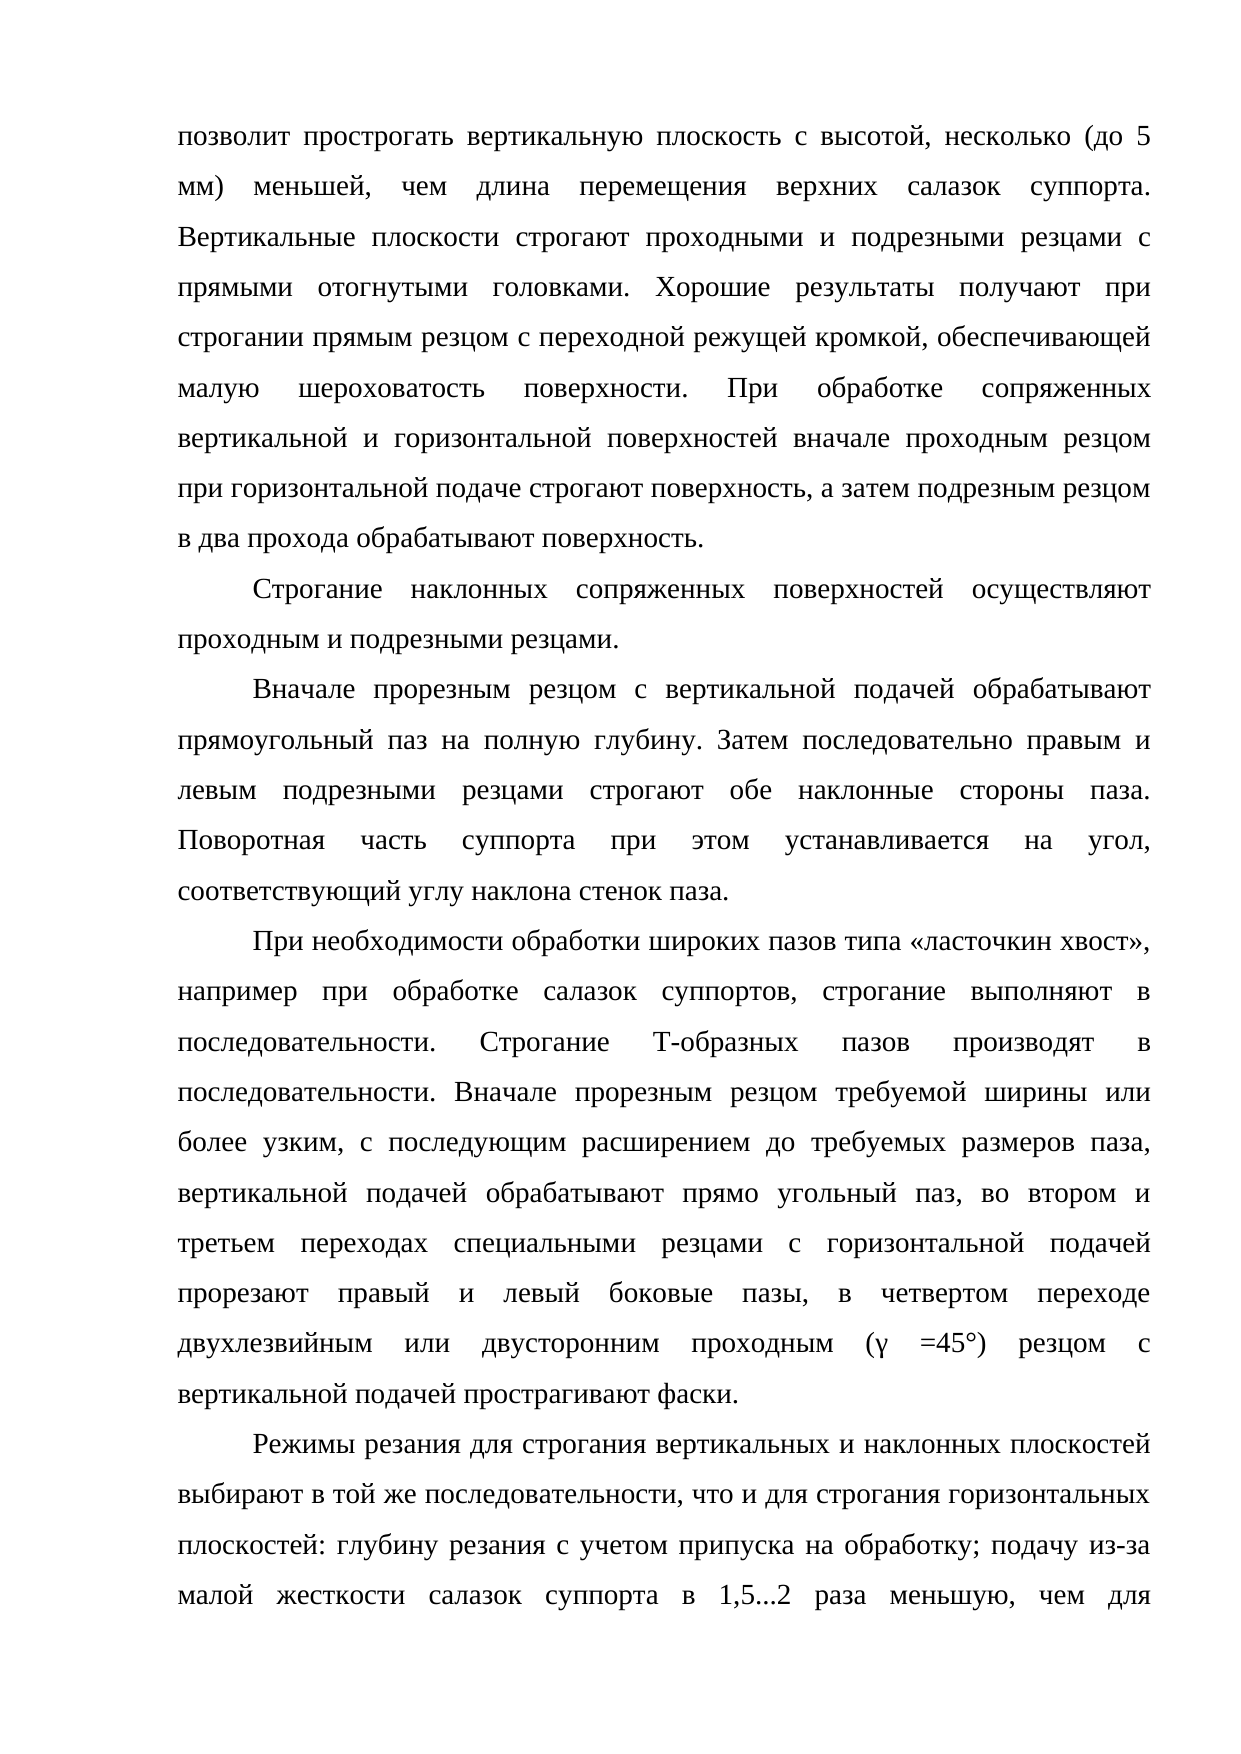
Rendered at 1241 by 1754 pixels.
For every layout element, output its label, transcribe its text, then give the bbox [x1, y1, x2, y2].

text При необходимости обработки широких пазов типа «ласточкин хвост», например при обработке салазок суппортов, строгание выполняют в последовательности. Строгание Т-образных пазов производят в последовательности. Вначале прорезным резцом требуемой ширины или более узким, с последующим расширением до требуемых размеров паза, вертикальной подачей обрабатывают прямо угольный паз, во втором и третьем переходах специальными резцами с горизонтальной подачей прорезают правый и левый боковые пазы, в четвертом переходе двухлезвийным или двусторонним проходным (γ =45°) резцом с вертикальной подачей прострагивают фаски. [177, 923, 1152, 1409]
text Вначале прорезным резцом с вертикальной подачей обрабатывают прямоугольный паз на полную глубину. Затем последовательно правым и левым подрезными резцами строгают обе наклонные стороны паза. Поворотная часть суппорта при этом устанавливается на угол, соответствующий углу наклона стенок паза. [177, 672, 1152, 906]
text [177, 1426, 1152, 1611]
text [177, 118, 1152, 554]
text Строгание наклонных сопряженных поверхностей осуществляют проходным и подрезными резцами. [177, 571, 1152, 655]
